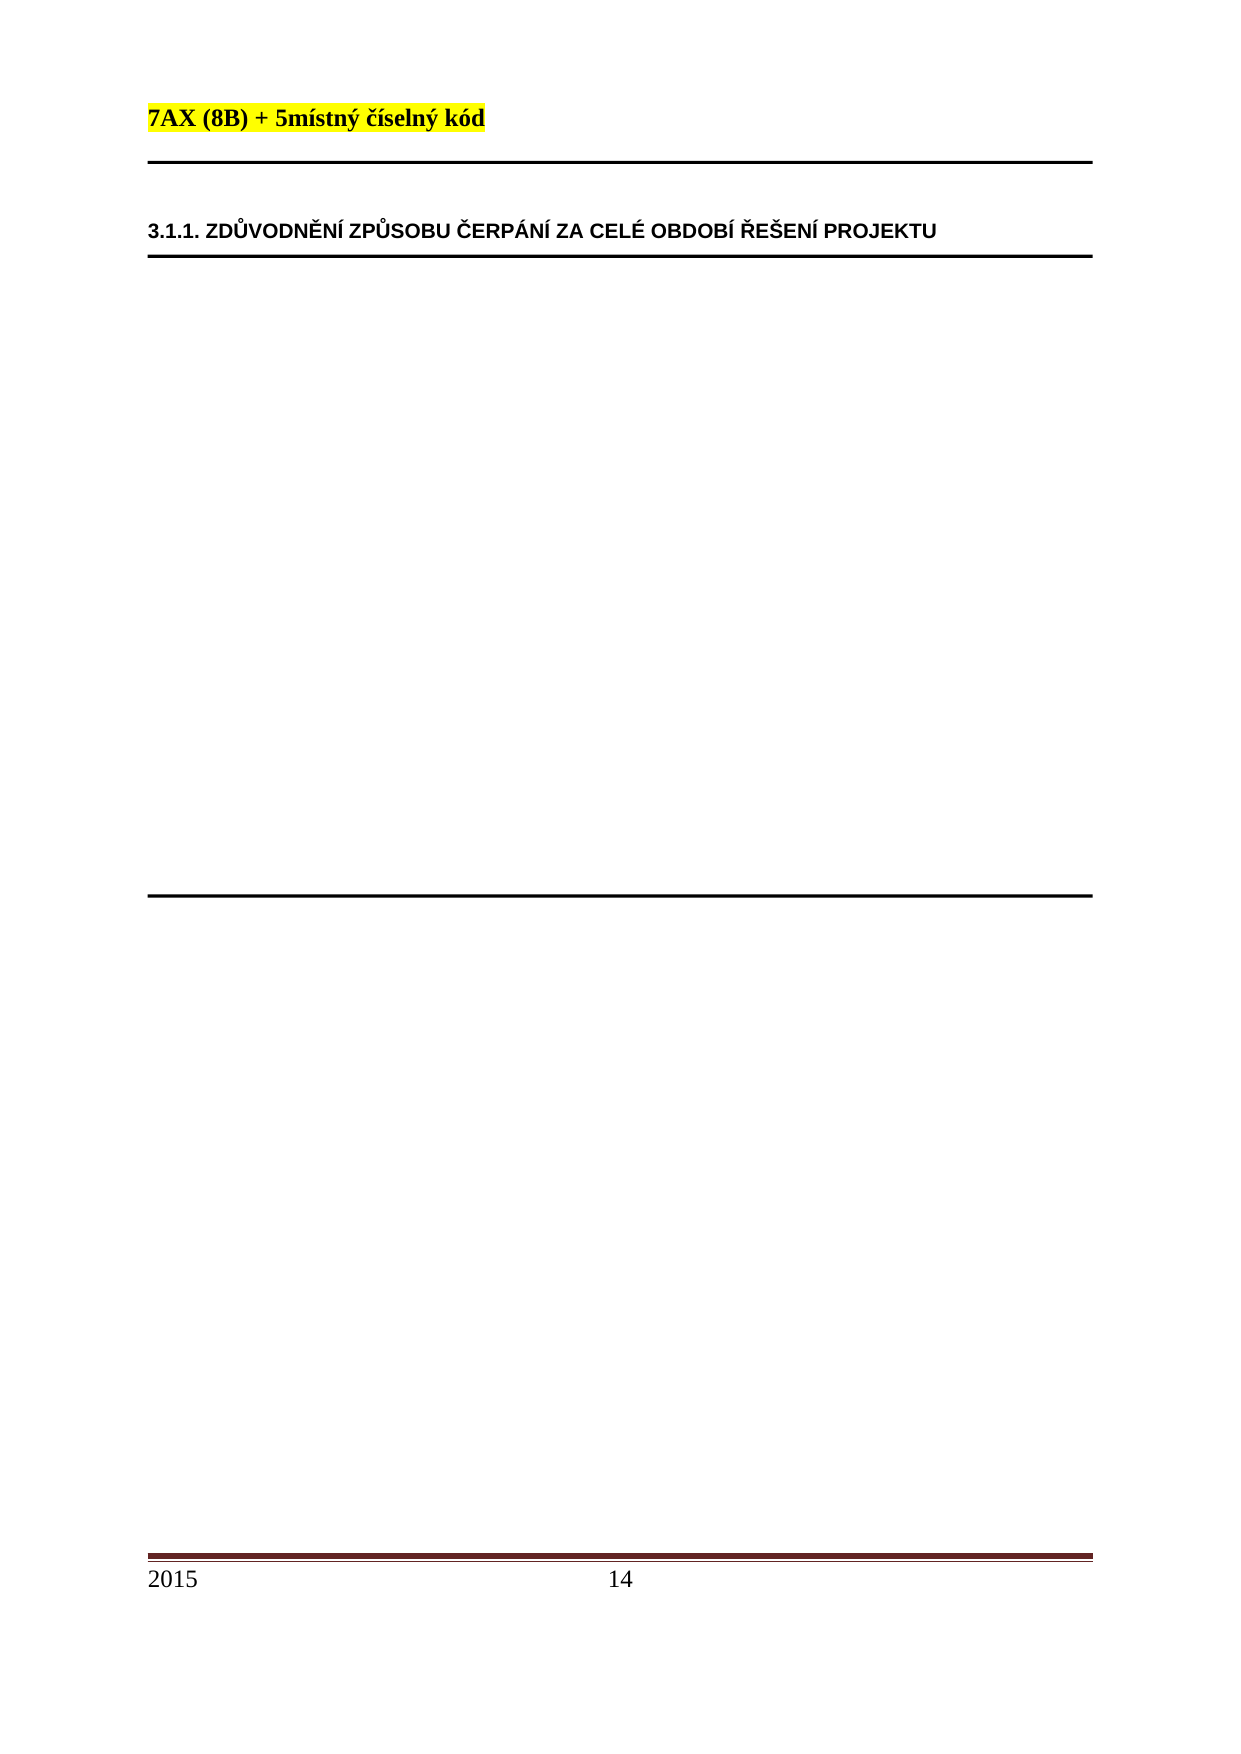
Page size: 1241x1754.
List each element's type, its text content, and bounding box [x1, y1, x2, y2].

text 3.1.1. ZDŮVODNĚNÍ ZPŮSOBU ČERPÁNÍ ZA CELÉ OBDOBÍ ŘEŠENÍ PROJEKTU [148, 219, 1093, 243]
